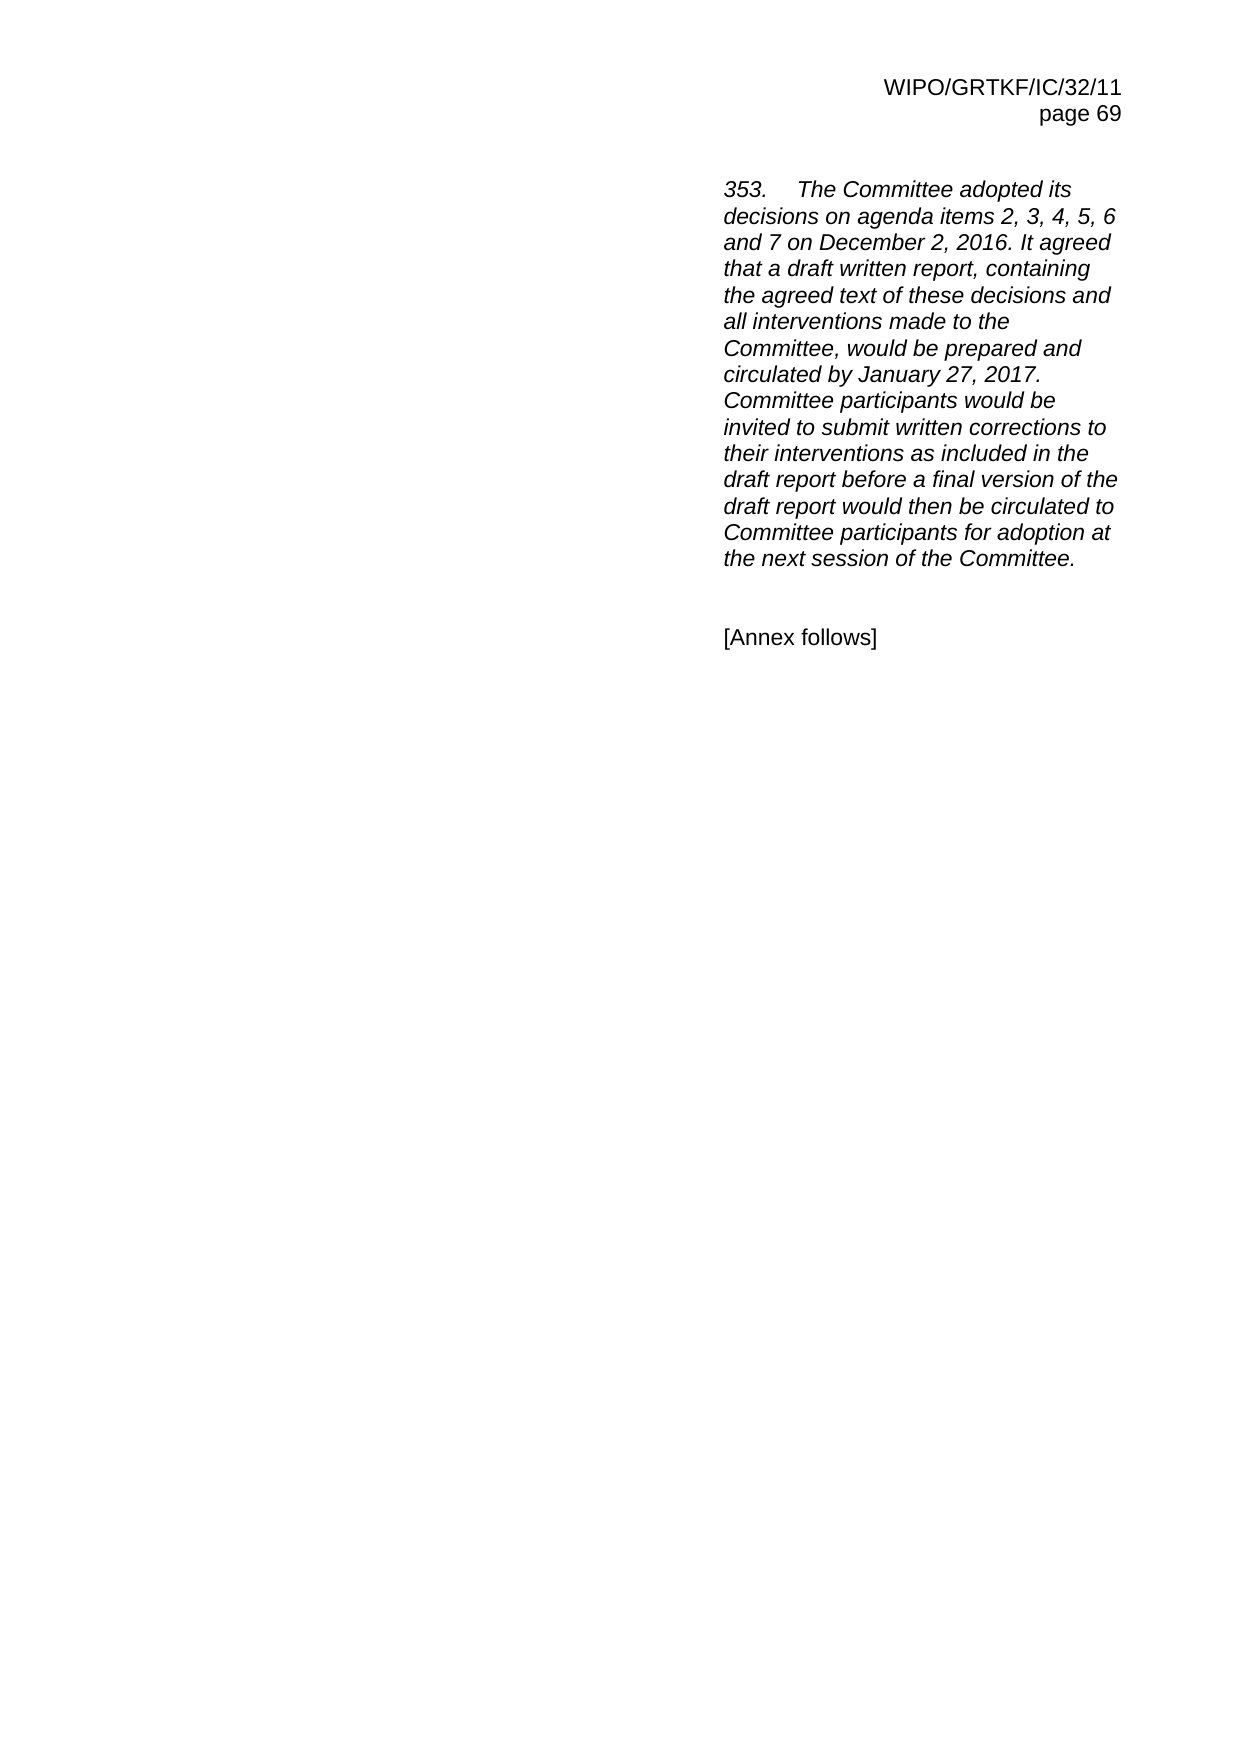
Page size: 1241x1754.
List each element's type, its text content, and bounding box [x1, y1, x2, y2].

list [Annex follows] [723, 624, 1122, 651]
list The Committee adopted its decisions on agenda items 2, 3, 4, 5, 6 and 7 on December 2, 2016. It agreed that a draft written report, containing the agreed text of these decisions and all interventions made to the Committee, would be prepared and circulated by January 27, 2017. Committee participants would be invited to submit written corrections to their interventions as included in the draft report before a final version of the draft report would then be circulated to Committee participants for adoption at the next session of the Committee. [723, 176, 1122, 572]
